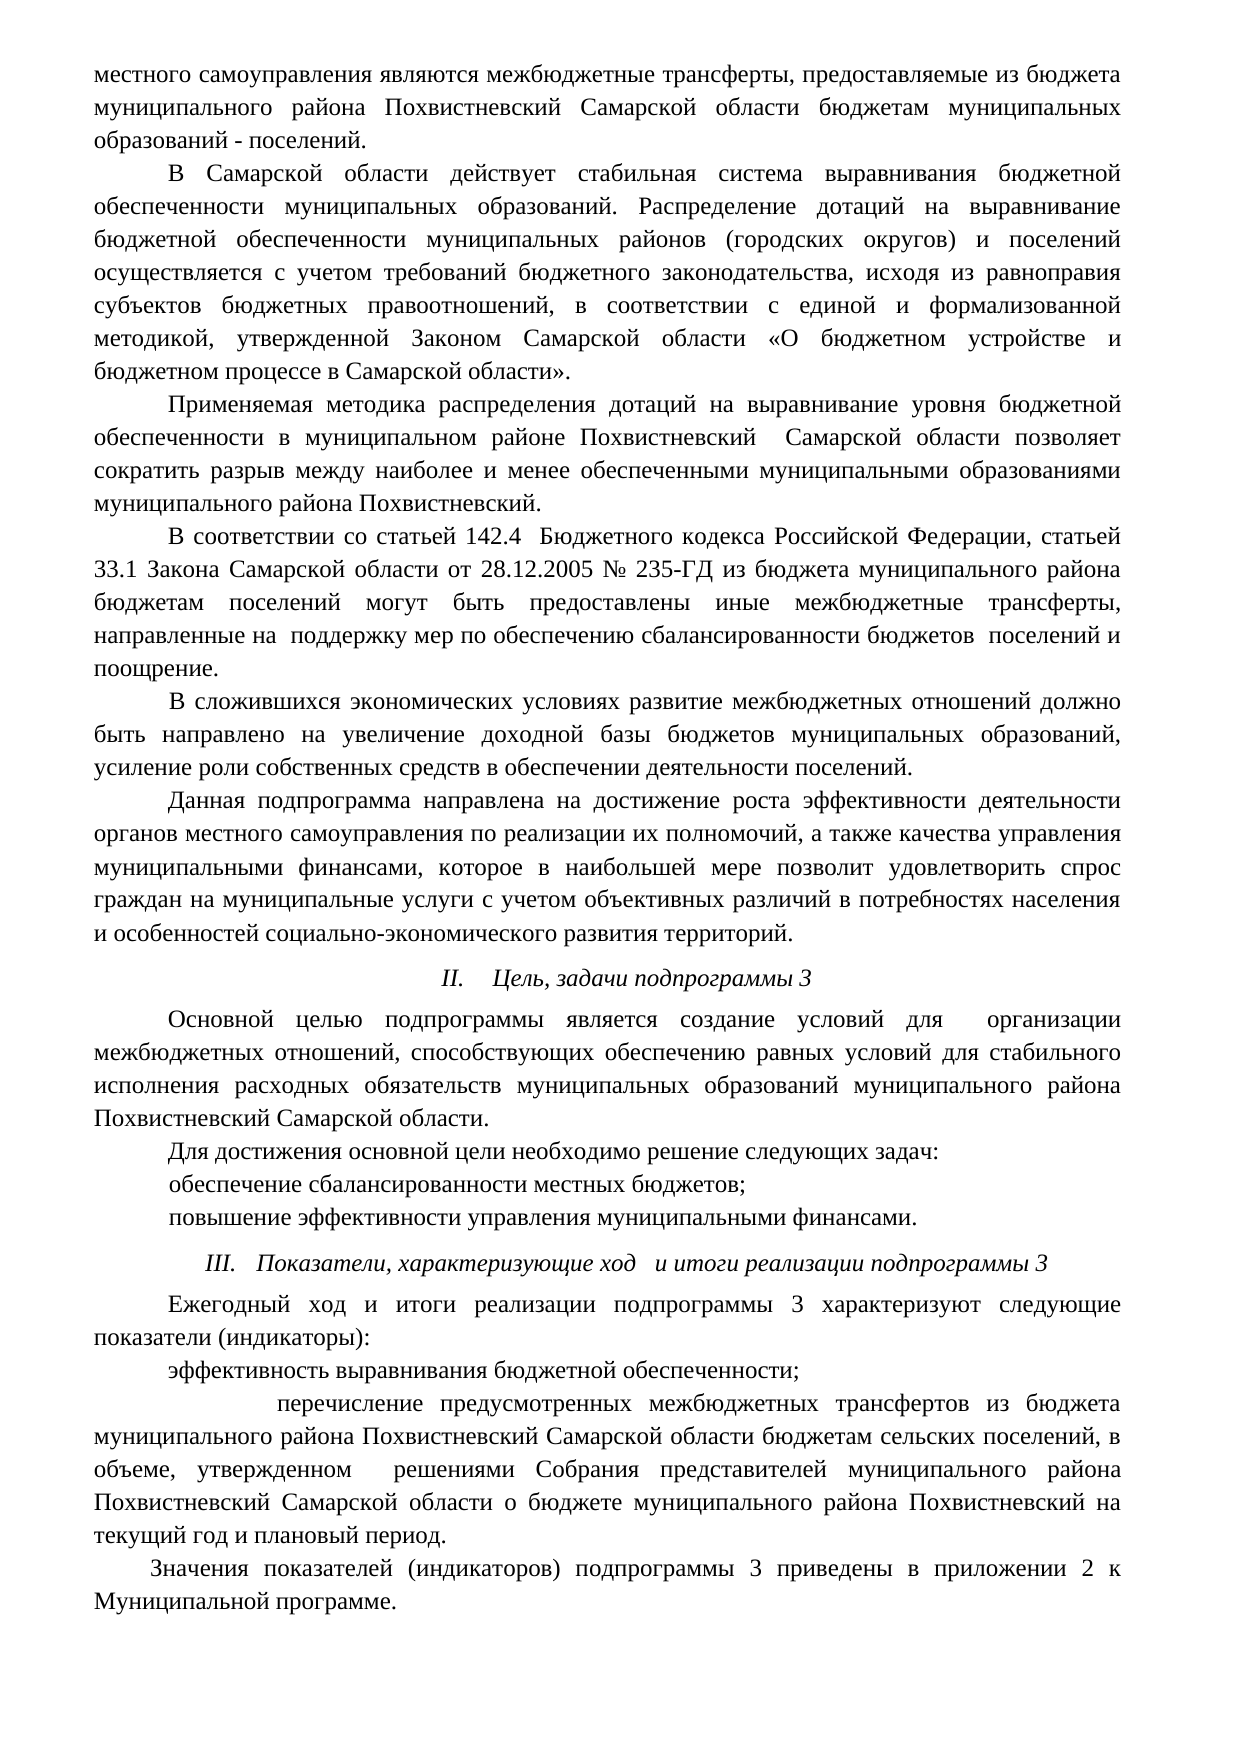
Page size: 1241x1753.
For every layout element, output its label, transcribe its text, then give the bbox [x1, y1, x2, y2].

text В соответствии со статьей 142.4 Бюджетного кодекса Российской Федерации, статьей 33.1 Закона Самарской области от 28.12.2005 № 235-ГД из бюджета муниципального района бюджетам поселений могут быть предоставлены иные межбюджетные трансферты, направленные на поддержку мер по обеспечению сбалансированности бюджетов поселений и поощрение. [94, 521, 1122, 682]
text обеспечение сбалансированности местных бюджетов; [94, 1169, 1122, 1198]
text эффективность выравнивания бюджетной обеспеченности; [94, 1355, 1122, 1384]
list Показатели, характеризующие ход и итоги реализации подпрограммы 3 [131, 1248, 1122, 1277]
text В сложившихся экономических условиях развитие межбюджетных отношений должно быть направлено на увеличение доходной базы бюджетов муниципальных образований, усиление роли собственных средств в обеспечении деятельности поселений. [94, 686, 1122, 781]
list Цель, задачи подпрограммы 3 [131, 963, 1122, 992]
text Для достижения основной цели необходимо решение следующих задач: [94, 1136, 1122, 1165]
text Данная подпрограмма направлена на достижение роста эффективности деятельности органов местного самоуправления по реализации их полномочий, а также качества управления муниципальными финансами, которое в наибольшей мере позволит удовлетворить спрос граждан на муниципальные услуги с учетом объективных различий в потребностях населения и особенностей социально-экономического развития территорий. [94, 786, 1122, 946]
text повышение эффективности управления муниципальными финансами. [94, 1202, 1122, 1231]
text Применяемая методика распределения дотаций на выравнивание уровня бюджетной обеспеченности в муниципальном районе Похвистневский Самарской области позволяет сократить разрыв между наиболее и менее обеспеченными муниципальными образованиями муниципального района Похвистневский. [94, 389, 1122, 517]
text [94, 59, 1122, 154]
text Основной целью подпрограммы является создание условий для организации межбюджетных отношений, способствующих обеспечению равных условий для стабильного исполнения расходных обязательств муниципальных образований муниципального района Похвистневский Самарской области. [94, 1004, 1122, 1132]
text Ежегодный ход и итоги реализации подпрограммы 3 характеризуют следующие показатели (индикаторы): [94, 1289, 1122, 1351]
text перечисление предусмотренных межбюджетных трансфертов из бюджета муниципального района Похвистневский Самарской области бюджетам сельских поселений, в объеме, утвержденном решениями Собрания представителей муниципального района Похвистневский Самарской области о бюджете муниципального района Похвистневский на текущий год и плановый период. [94, 1388, 1122, 1549]
text Значения показателей (индикаторов) подпрограммы 3 приведены в приложении 2 к Муниципальной программе. [94, 1553, 1122, 1615]
text В Самарской области действует стабильная система выравнивания бюджетной обеспеченности муниципальных образований. Распределение дотаций на выравнивание бюджетной обеспеченности муниципальных районов (городских округов) и поселений осуществляется с учетом требований бюджетного законодательства, исходя из равноправия субъектов бюджетных правоотношений, в соответствии с единой и формализованной методикой, утвержденной Законом Самарской области «О бюджетном устройстве и бюджетном процессе в Самарской области». [94, 158, 1122, 385]
